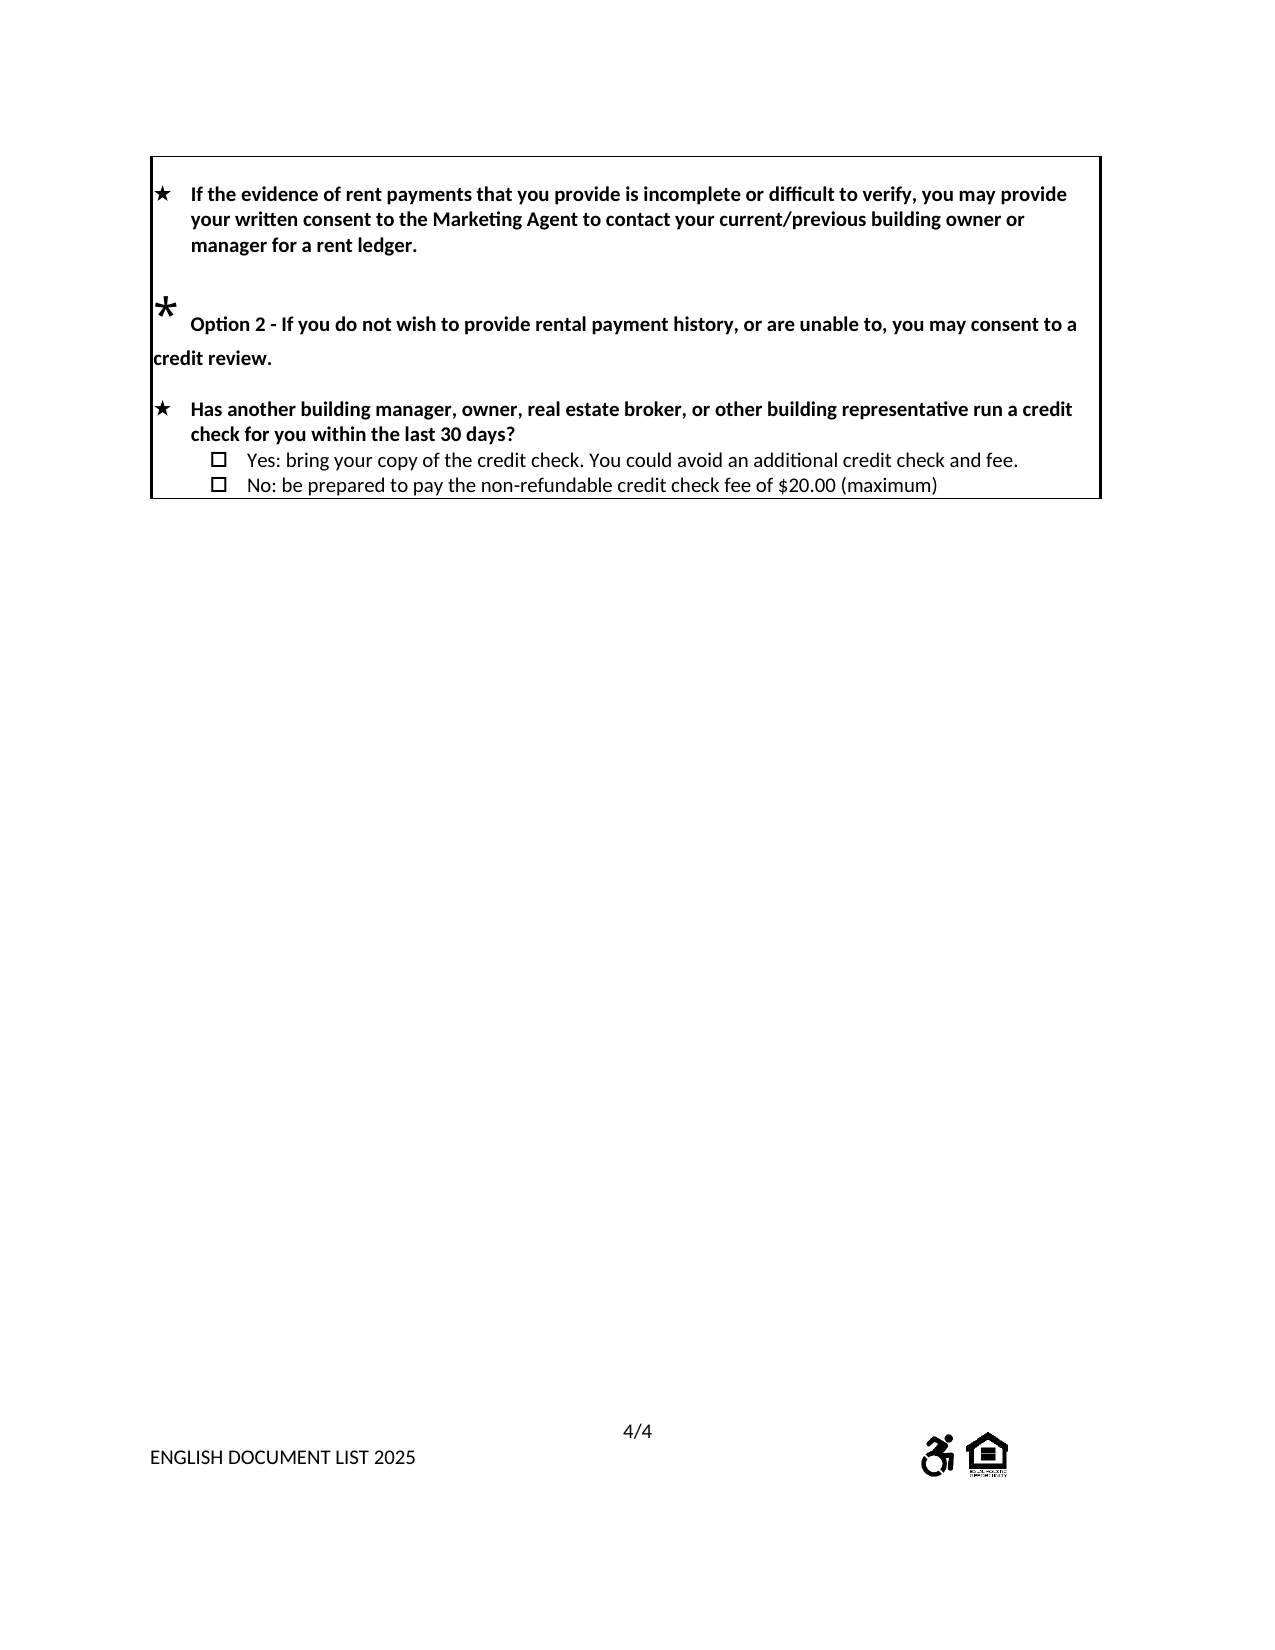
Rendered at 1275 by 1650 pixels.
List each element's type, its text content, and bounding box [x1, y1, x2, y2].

picture [966, 1431, 1008, 1477]
table_cell If the evidence of rent payments that you provide is incomplete or difficult to verify, you may provide your written consent to the Marketing Agent to contact your current/previous building owner or manager for a rent ledger. * Option 2 - If you do not wish to provide rental payment history, or are unable to, you may consent to a credit review. Has another building manager, owner, real estate broker, or other building representative run a credit check for you within the last 30 days? Yes: bring your copy of the credit check. You could avoid an additional credit check and fee. No: be prepared to pay the non-refundable credit check fee of $20.00 (maximum) [153, 157, 1099, 498]
picture [921, 1433, 956, 1477]
